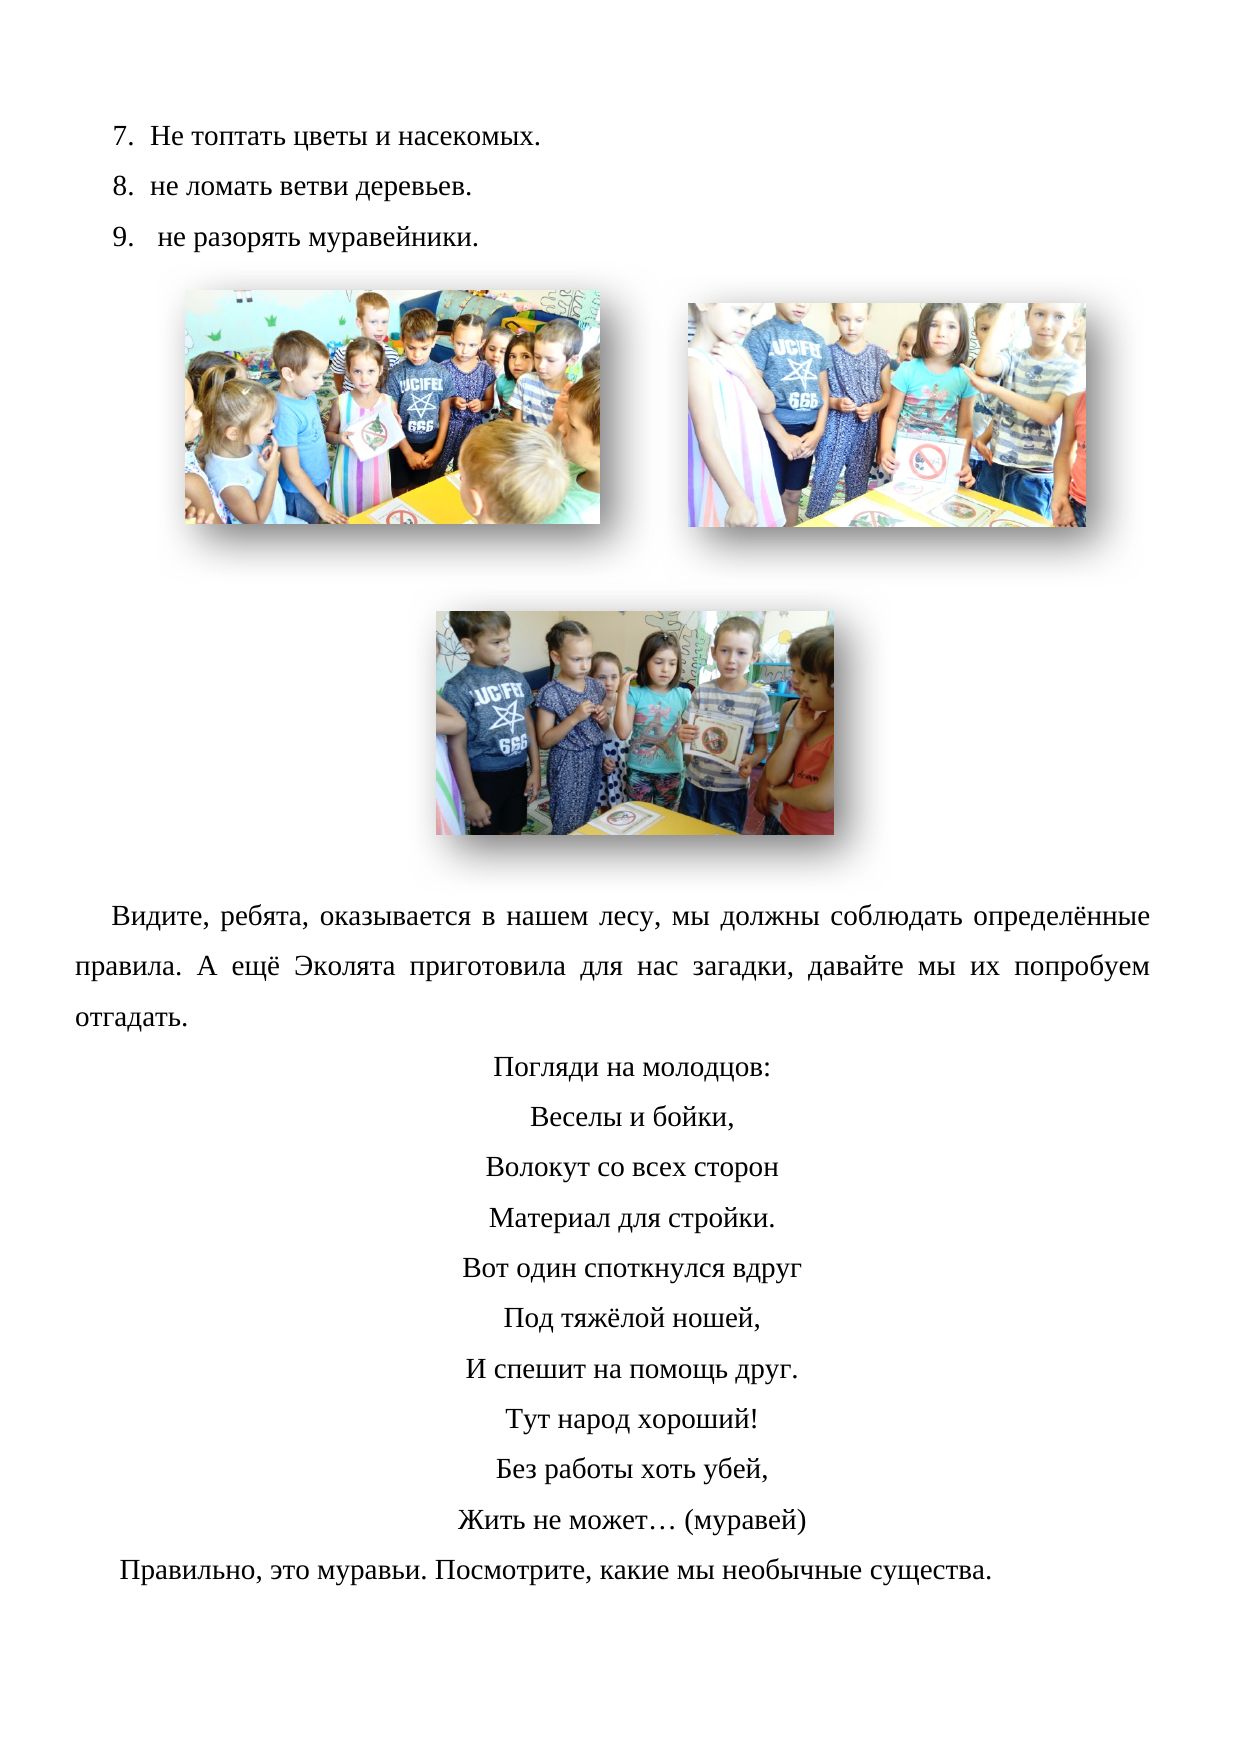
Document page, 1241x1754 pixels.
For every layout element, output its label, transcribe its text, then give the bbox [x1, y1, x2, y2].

text Материал для стройки. [112, 1200, 1152, 1233]
text Тут народ хороший! [112, 1401, 1152, 1435]
text Погляди на молодцов: [112, 1049, 1152, 1082]
text Веселы и бойки, [112, 1099, 1152, 1133]
text И спешит на помощь друг. [112, 1351, 1152, 1384]
picture [185, 290, 600, 524]
text Правильно, это муравьи. Посмотрите, какие мы необычные существа. [75, 1552, 1152, 1586]
text Вот один споткнулся вдруг [112, 1250, 1152, 1284]
text Под тяжёлой ношей, [112, 1301, 1152, 1334]
list не разорять муравейники. [112, 219, 1152, 252]
list не ломать ветви деревьев. [112, 168, 1152, 202]
picture [688, 303, 1086, 527]
text Видите, ребята, оказывается в нашем лесу, мы должны соблюдать определённые правила. А ещё Эколята приготовила для нас загадки, давайте мы их попробуем отгадать. [75, 898, 1152, 1032]
list Не топтать цветы и насекомых. [112, 118, 1152, 152]
text Жить не может… (муравей) [112, 1502, 1152, 1535]
text Без работы хоть убей, [112, 1451, 1152, 1485]
text Волокут со всех сторон [112, 1149, 1152, 1183]
picture [436, 611, 834, 835]
